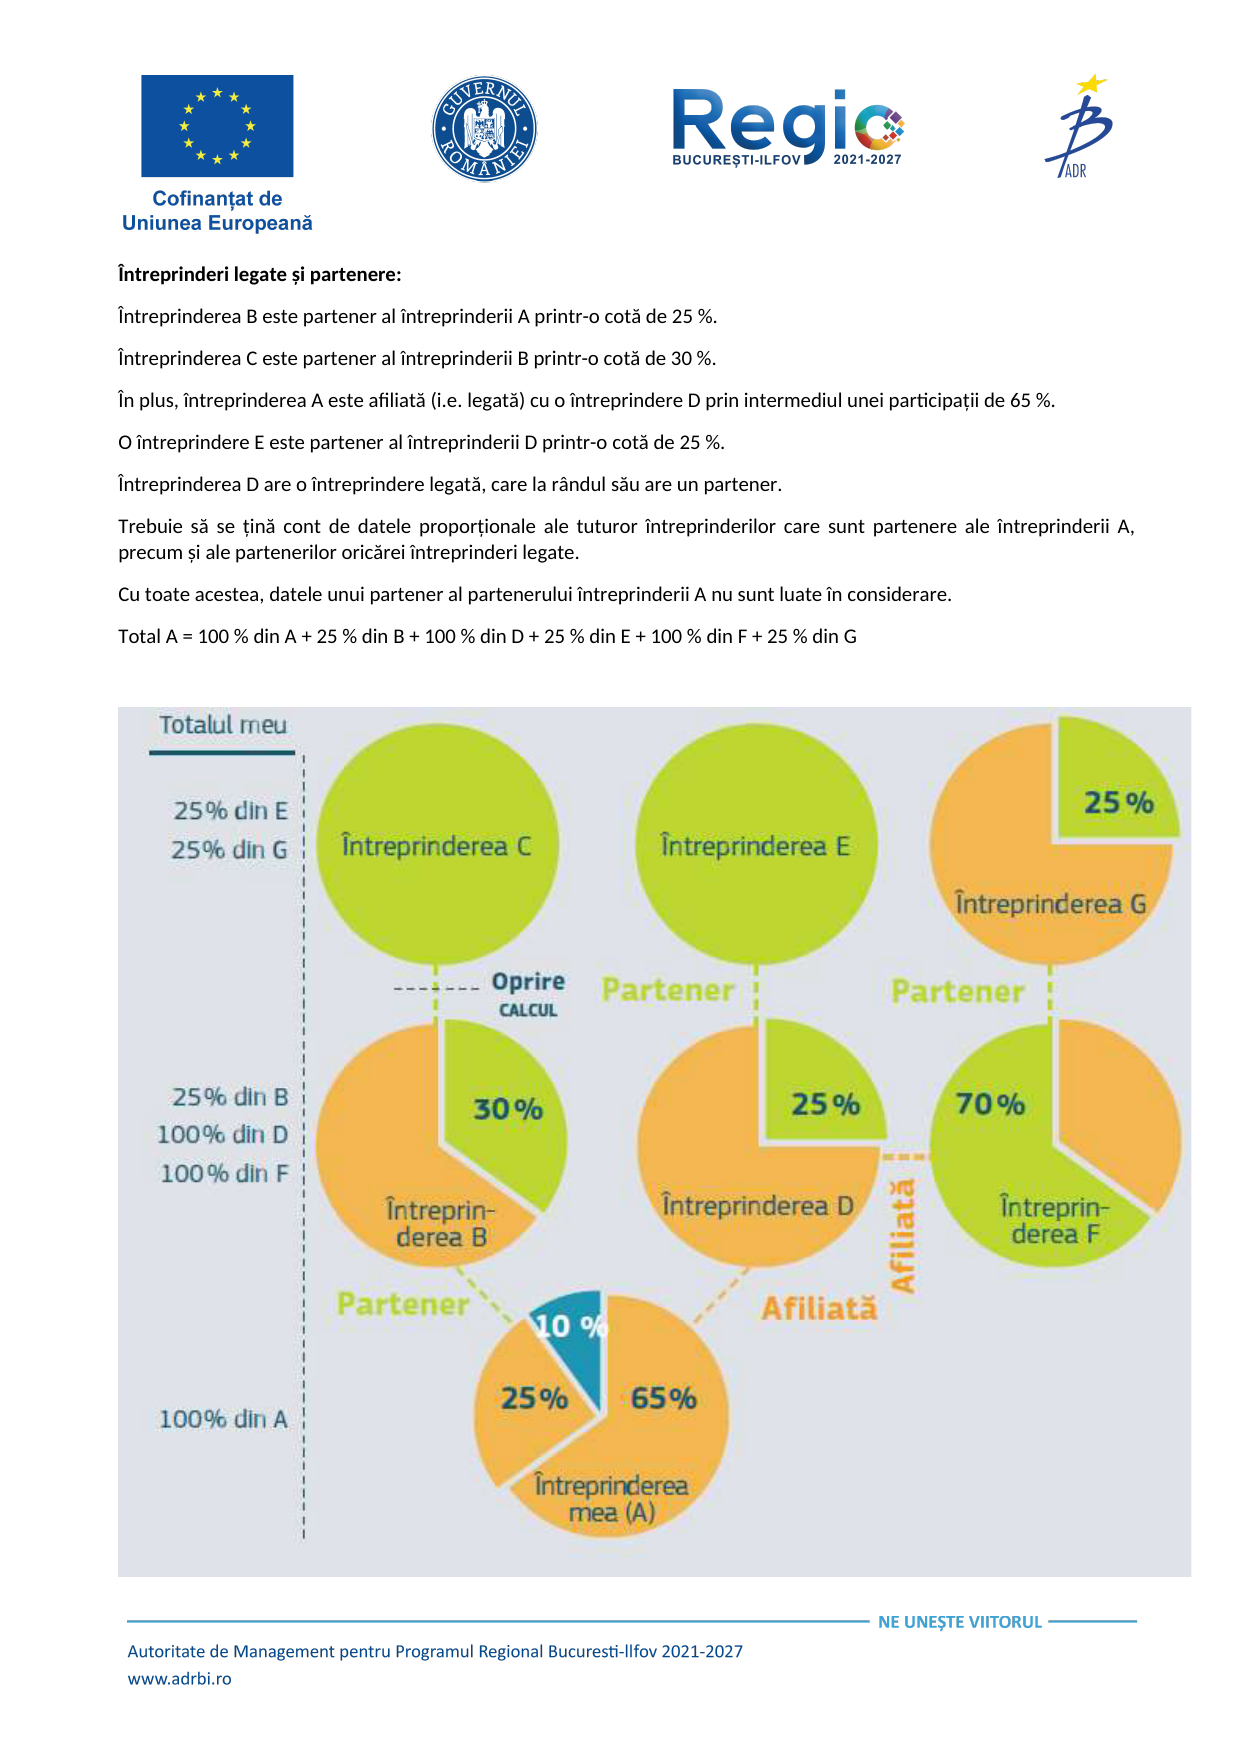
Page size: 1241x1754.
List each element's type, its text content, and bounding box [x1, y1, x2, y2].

picture [127, 1616, 1138, 1685]
text În plus, întreprinderea A este afiliată (i.e. legată) cu o întreprindere D prin intermediul unei participații de 65 %. [118, 387, 1137, 413]
picture [118, 73, 1115, 234]
text Cu toate acestea, datele unui partener al partenerului întreprinderii A nu sunt luate în considerare. [118, 581, 1137, 607]
text O întreprindere E este partener al întreprinderii D printr-o cotă de 25 %. [118, 429, 1137, 455]
text Trebuie să se țină cont de datele proporționale ale tuturor întreprinderilor care sunt partenere ale întreprinderii A, precum și ale partenerilor oricărei întreprinderi legate. [118, 514, 1137, 564]
text Întreprinderi legate și partenere: [118, 261, 1137, 287]
text Întreprinderea D are o întreprindere legată, care la rândul său are un partener. [118, 472, 1137, 497]
text Total A = 100 % din A + 25 % din B + 100 % din D + 25 % din E + 100 % din F + 25 % din G [118, 623, 1137, 649]
text Întreprinderea B este partener al întreprinderii A printr-o cotă de 25 %. [118, 303, 1137, 329]
text Întreprinderea C este partener al întreprinderii B printr-o cotă de 30 %. [118, 345, 1137, 371]
